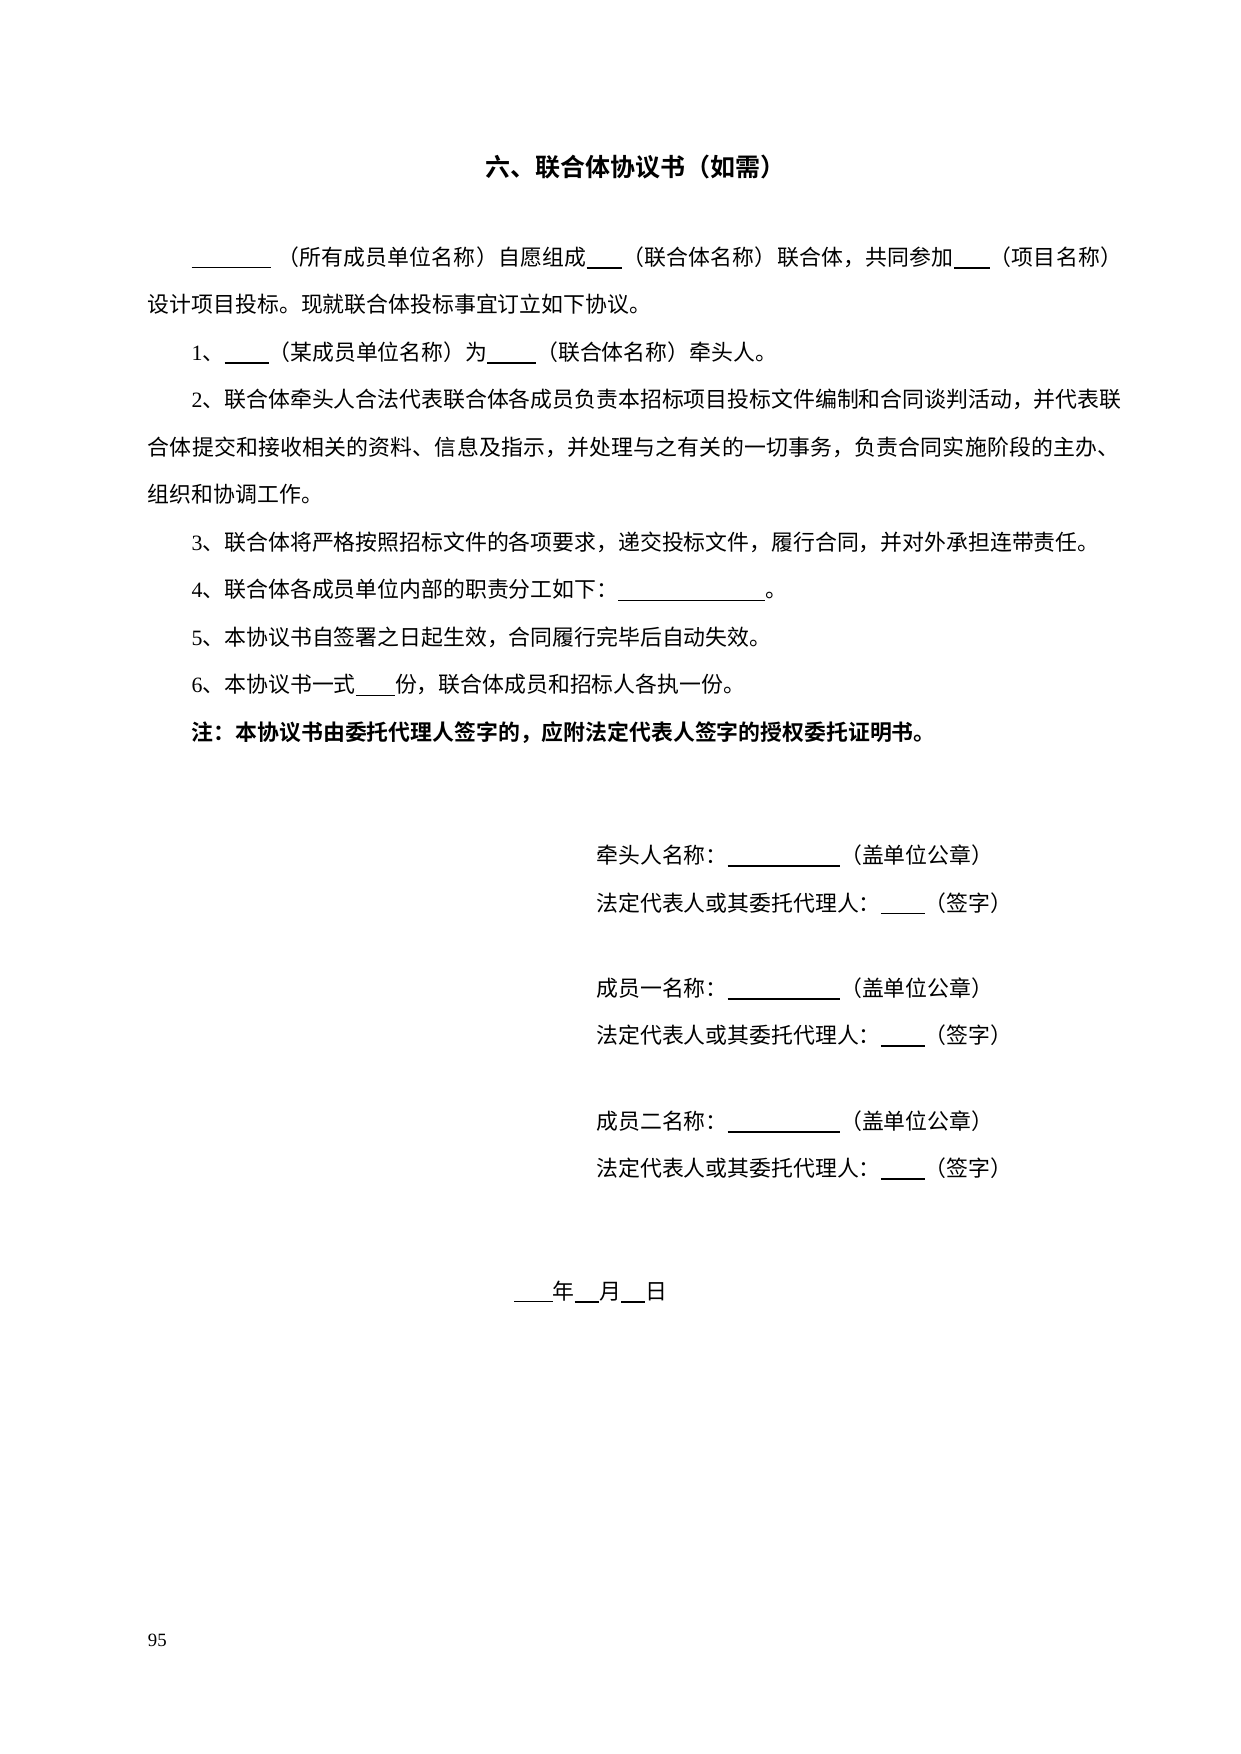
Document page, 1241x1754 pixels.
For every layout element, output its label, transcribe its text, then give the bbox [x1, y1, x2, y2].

text 6、本协议书一式 份，联合体成员和招标人各执一份。 [148, 667, 1122, 699]
text 成员一名称： （盖单位公章） [148, 971, 1122, 1002]
subtitle 六、联合体协议书（如需） [148, 148, 1122, 184]
text 5、本协议书自签署之日起生效，合同履行完毕后自动失效。 [148, 620, 1122, 652]
text 牵头人名称： （盖单位公章） [148, 838, 1122, 870]
text 法定代表人或其委托代理人： （签字） [148, 886, 1122, 917]
text 3、联合体将严格按照招标文件的各项要求，递交投标文件，履行合同，并对外承担连带责任。 [148, 525, 1122, 557]
text 4、联合体各成员单位内部的职责分工如下： 。 [148, 572, 1122, 604]
text 1、 （某成员单位名称）为 （联合体名称）牵头人。 [148, 335, 1122, 367]
text （所有成员单位名称）自愿组成 （联合体名称）联合体，共同参加 （项目名称） 设计项目投标。现就联合体投标事宜订立如下协议。 [148, 240, 1122, 319]
text 2、联合体牵头人合法代表联合体各成员负责本招标项目投标文件编制和合同谈判活动，并代表联合体提交和接收相关的资料、信息及指示，并处理与之有关的一切事务，负责合同实施阶段的主办、组织和协调工作。 [148, 382, 1122, 509]
text 法定代表人或其委托代理人： （签字） [148, 1018, 1122, 1050]
text 成员二名称： （盖单位公章） [148, 1104, 1122, 1135]
text 年 月 日 [148, 1274, 1122, 1306]
text 法定代表人或其委托代理人： （签字） [148, 1151, 1122, 1183]
text 注：本协议书由委托代理人签字的，应附法定代表人签字的授权委托证明书。 [148, 715, 1122, 747]
